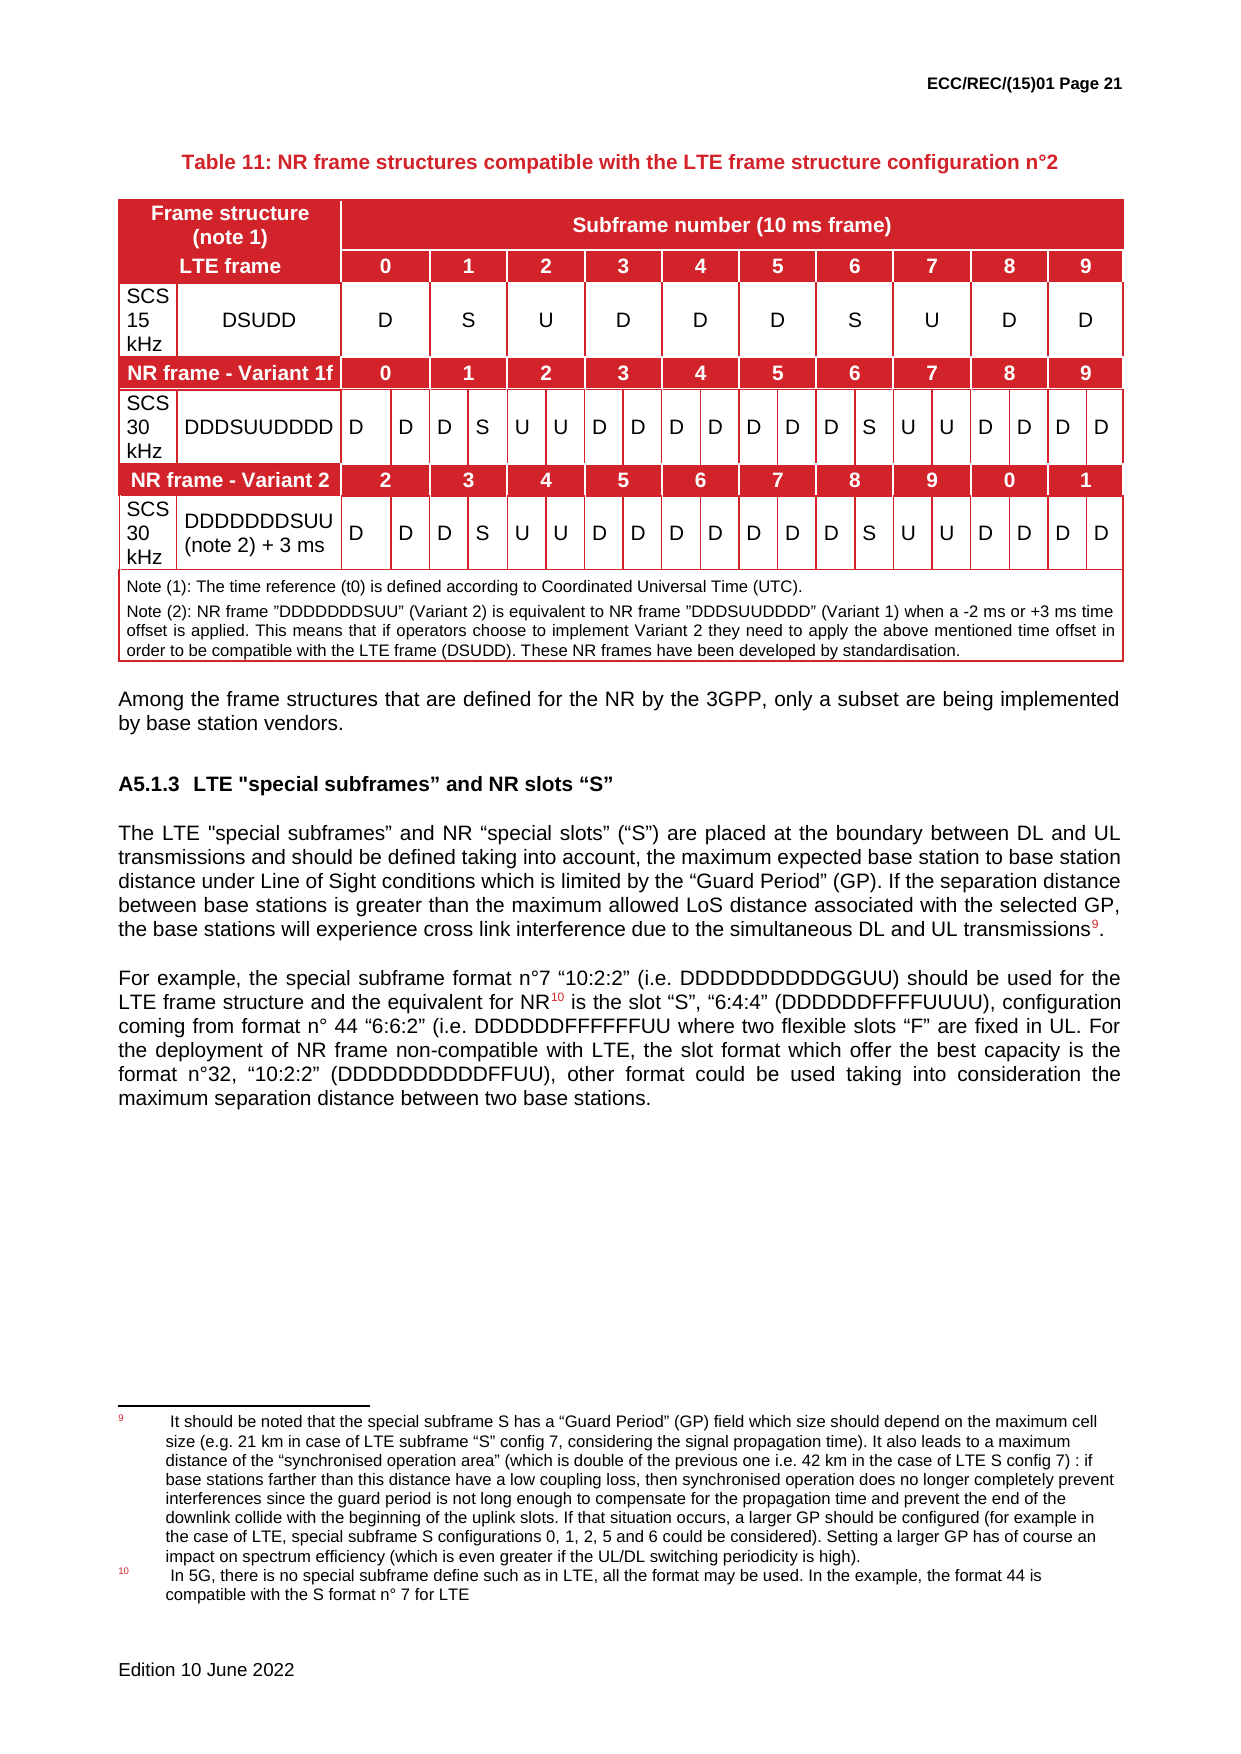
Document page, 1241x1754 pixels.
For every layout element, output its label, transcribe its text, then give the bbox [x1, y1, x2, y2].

table_cell D [701, 497, 738, 569]
table_cell SCS 15 kHz [120, 284, 176, 356]
table_cell D [1049, 390, 1086, 462]
table_cell D [662, 497, 700, 569]
table_cell D [342, 497, 390, 569]
table_cell D [740, 497, 777, 569]
table_cell D [971, 390, 1009, 462]
table_cell D [392, 497, 429, 569]
table_cell D [342, 284, 429, 356]
table_cell S [856, 497, 893, 569]
table_cell D [585, 497, 622, 569]
table_cell S [856, 390, 893, 462]
table_cell 1 [1049, 465, 1122, 495]
table_cell D [817, 497, 854, 569]
table_cell D [971, 497, 1009, 569]
subtitle LTE "special subframes” and NR slots “S” [118, 772, 1122, 796]
table_cell 2 [508, 358, 584, 388]
table_cell 5 [740, 358, 815, 388]
table_cell U [508, 284, 584, 356]
table_cell SCS 30 kHz [120, 496, 176, 569]
table_cell NR frame - Variant 2 [120, 465, 340, 495]
table_cell D [342, 390, 390, 462]
table_cell NR frame - Variant 1f [120, 358, 340, 388]
table_cell 8 [972, 251, 1047, 282]
text For example, the special subframe format n°7 “10:2:2” (i.e. DDDDDDDDDDGGUU) should be used for the LTE frame structure and the equivalent for NR is the slot “S”, “6:4:4” (DDDDDDFFFFUUUU), configuration coming from format n° 44 “6:6:2” (i.e. DDDDDDFFFFFFUU where two flexible slots “F” are fixed in UL. For the deployment of NR frame non-compatible with LTE, the slot format which offer the best capacity is the format n°32, “10:2:2” (DDDDDDDDDDFFUU), other format could be used taking into consideration the maximum separation distance between two base stations. [118, 966, 1122, 1109]
table_cell U [933, 390, 970, 462]
table_cell D [701, 390, 738, 462]
table_cell 0 [972, 465, 1047, 495]
table_cell D [624, 390, 661, 462]
table_cell 7 [740, 465, 815, 495]
table_cell D [1049, 284, 1122, 356]
table_cell SCS 30 kHz [120, 391, 176, 462]
table_cell 6 [663, 465, 738, 495]
table_cell U [508, 390, 545, 462]
table_cell DSUDD [178, 284, 340, 356]
table_cell D [585, 390, 622, 462]
table_cell 9 [1049, 251, 1122, 282]
table_cell 5 [740, 251, 815, 282]
table_cell LTE frame [120, 251, 340, 282]
table_cell 3 [431, 465, 506, 495]
table_cell 5 [586, 465, 661, 495]
table_cell D [817, 390, 854, 462]
table_cell D [586, 284, 661, 356]
table_cell D [662, 390, 700, 462]
table_header Subframe number (10 ms frame) [342, 201, 1122, 249]
table_cell U [894, 284, 970, 356]
table_cell D [972, 284, 1047, 356]
table_cell U [547, 390, 584, 462]
table_cell 6 [817, 251, 892, 282]
table_cell U [894, 497, 931, 569]
table_cell 0 [342, 358, 429, 388]
table_cell 8 [972, 358, 1047, 388]
table_cell D [740, 390, 777, 462]
table_cell S [817, 284, 892, 356]
table_cell 7 [894, 251, 970, 282]
table_cell Note (1): The time reference (t0) is defined according to Coordinated Universal Time (UTC). Note (2): NR frame ”DDDDDDDSUU” (Variant 2) is equivalent to NR frame ”DDDSUUDDDD” (Variant 1) when a -2 ms or +3 ms time offset is applied. This means that if operators choose to implement Variant 2 they need to apply the above mentioned time offset in order to be compatible with the LTE frame (DSUDD). These NR frames have been developed by standardisation. [120, 570, 1122, 659]
table_cell 1 [431, 358, 506, 388]
table_cell D [1010, 390, 1047, 462]
table_cell D [430, 390, 467, 462]
text Among the frame structures that are defined for the NR by the 3GPP, only a subset are being implemented by base station vendors. [118, 687, 1122, 734]
table_header Frame structure (note 1) [120, 201, 340, 249]
table_cell D [624, 497, 661, 569]
table_cell DDDSUUDDDD [178, 391, 340, 462]
table_cell D [778, 497, 815, 569]
table_cell D [1049, 497, 1086, 569]
table_cell 9 [894, 465, 970, 495]
table_cell 3 [586, 251, 661, 282]
table_cell D [392, 390, 429, 462]
table_cell 4 [663, 358, 738, 388]
table_cell D [740, 284, 815, 356]
table_cell D [1087, 390, 1122, 462]
table_cell 1 [431, 251, 506, 282]
table_cell 2 [508, 251, 584, 282]
table_cell D [430, 497, 467, 569]
text The LTE "special subframes” and NR “special slots” (“S”) are placed at the boundary between DL and UL transmissions and should be defined taking into account, the maximum expected base station to base station distance under Line of Sight conditions which is limited by the “Guard Period” (GP). If the separation distance between base stations is greater than the maximum allowed LoS distance associated with the selected GP, the base stations will experience cross link interference due to the simultaneous DL and UL transmissions. [118, 821, 1122, 941]
table_cell 7 [894, 358, 970, 388]
table_cell 3 [586, 358, 661, 388]
table_cell U [894, 390, 931, 462]
table_cell U [547, 497, 584, 569]
table_cell S [469, 390, 507, 462]
table_cell 9 [1049, 358, 1122, 388]
table_cell D [778, 390, 815, 462]
table_cell D [663, 284, 738, 356]
table_cell 0 [342, 251, 429, 282]
table_cell DDDDDDDSUU (note 2) + 3 ms [177, 496, 341, 569]
table_cell 6 [817, 358, 892, 388]
table_cell 4 [663, 251, 738, 282]
text Table 11: NR frame structures compatible with the LTE frame structure configuration n°2 [118, 150, 1122, 174]
table_cell 8 [817, 465, 892, 495]
table_cell 4 [508, 465, 584, 495]
table_cell D [1087, 497, 1122, 569]
table_cell U [508, 497, 545, 569]
table_cell S [431, 284, 506, 356]
table_cell U [933, 497, 970, 569]
table_cell 2 [342, 465, 429, 495]
table_cell D [1010, 497, 1047, 569]
table_cell S [469, 497, 507, 569]
